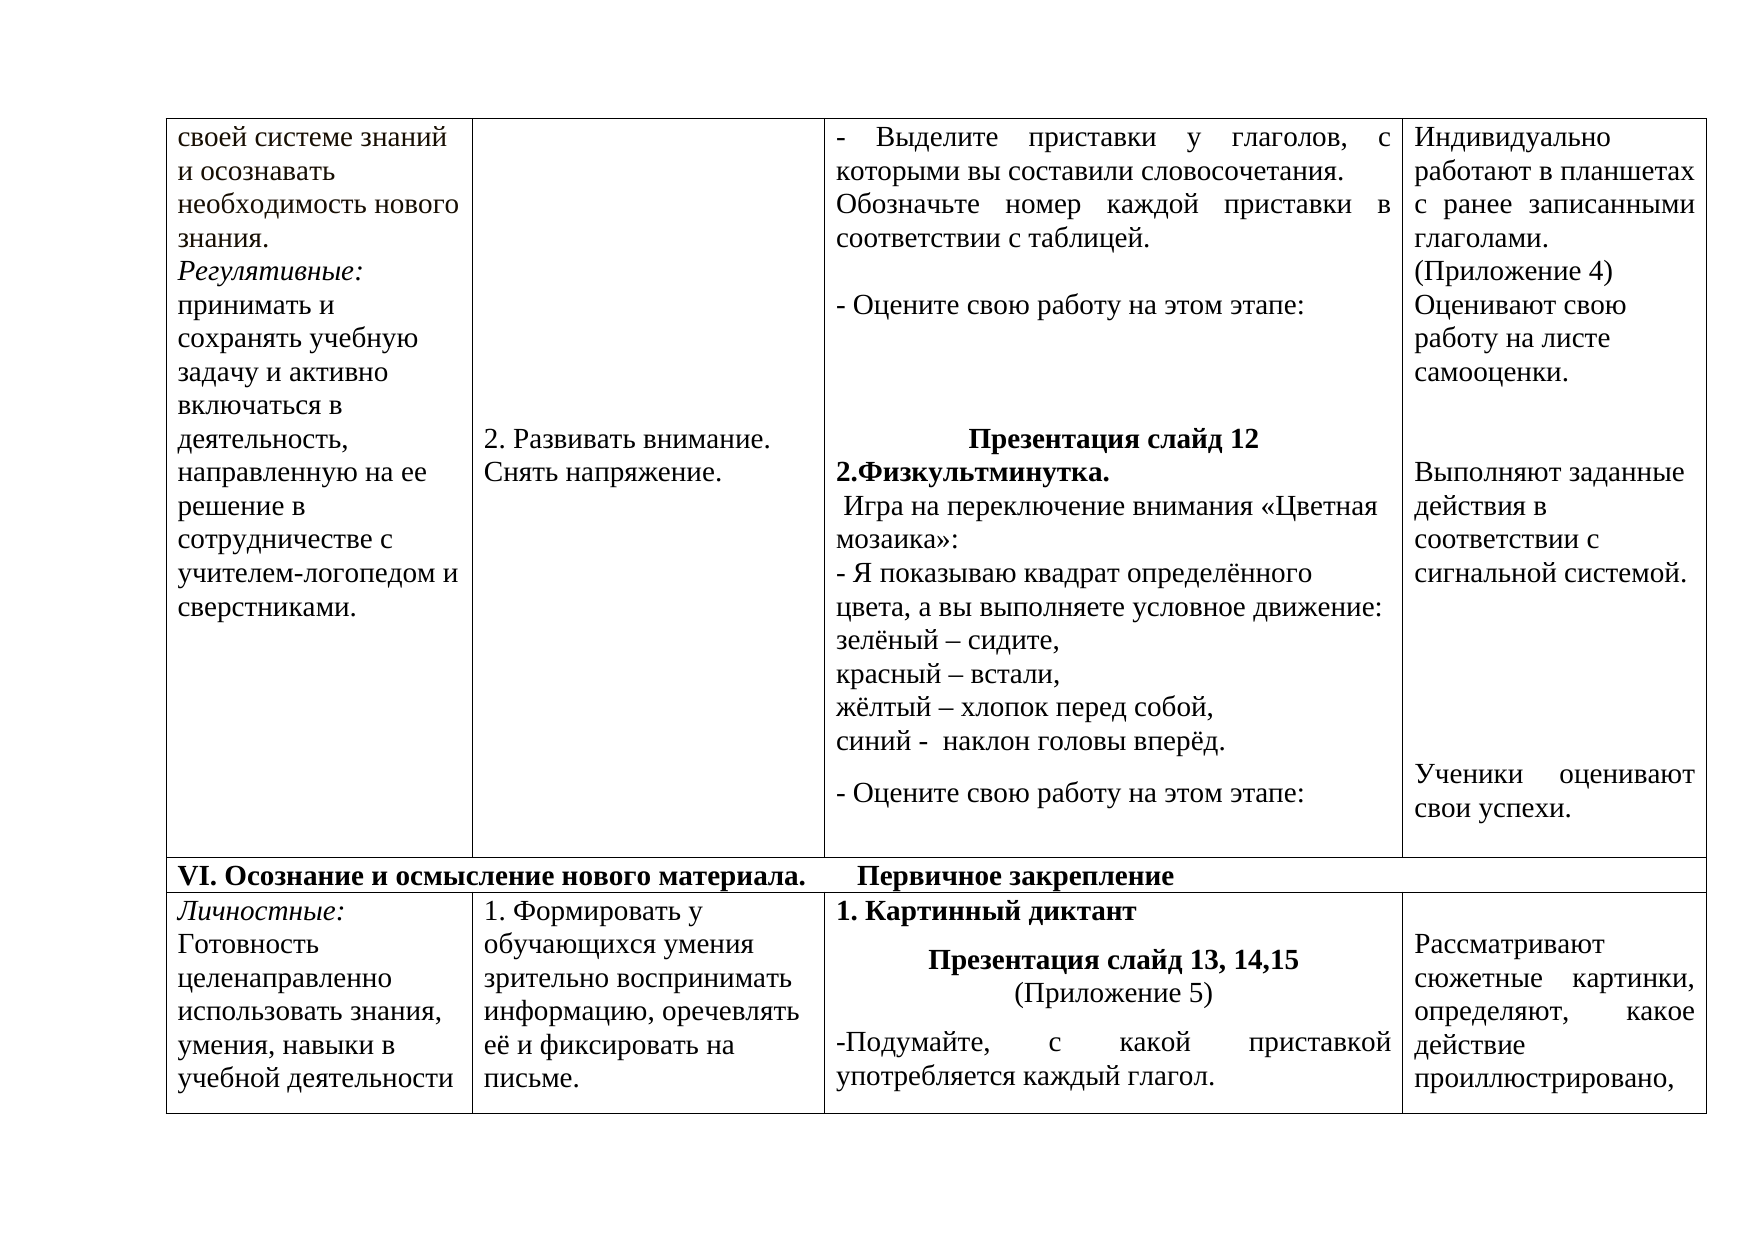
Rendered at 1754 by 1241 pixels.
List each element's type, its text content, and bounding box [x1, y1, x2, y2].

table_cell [473, 893, 824, 1113]
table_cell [473, 119, 824, 857]
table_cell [167, 119, 472, 857]
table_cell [1403, 119, 1706, 857]
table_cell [1403, 893, 1706, 1113]
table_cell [167, 893, 472, 1113]
table_cell VI. Осознание и осмысление нового материала. Первичное закрепление [167, 858, 1706, 892]
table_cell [825, 119, 1402, 857]
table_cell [825, 893, 1402, 1113]
